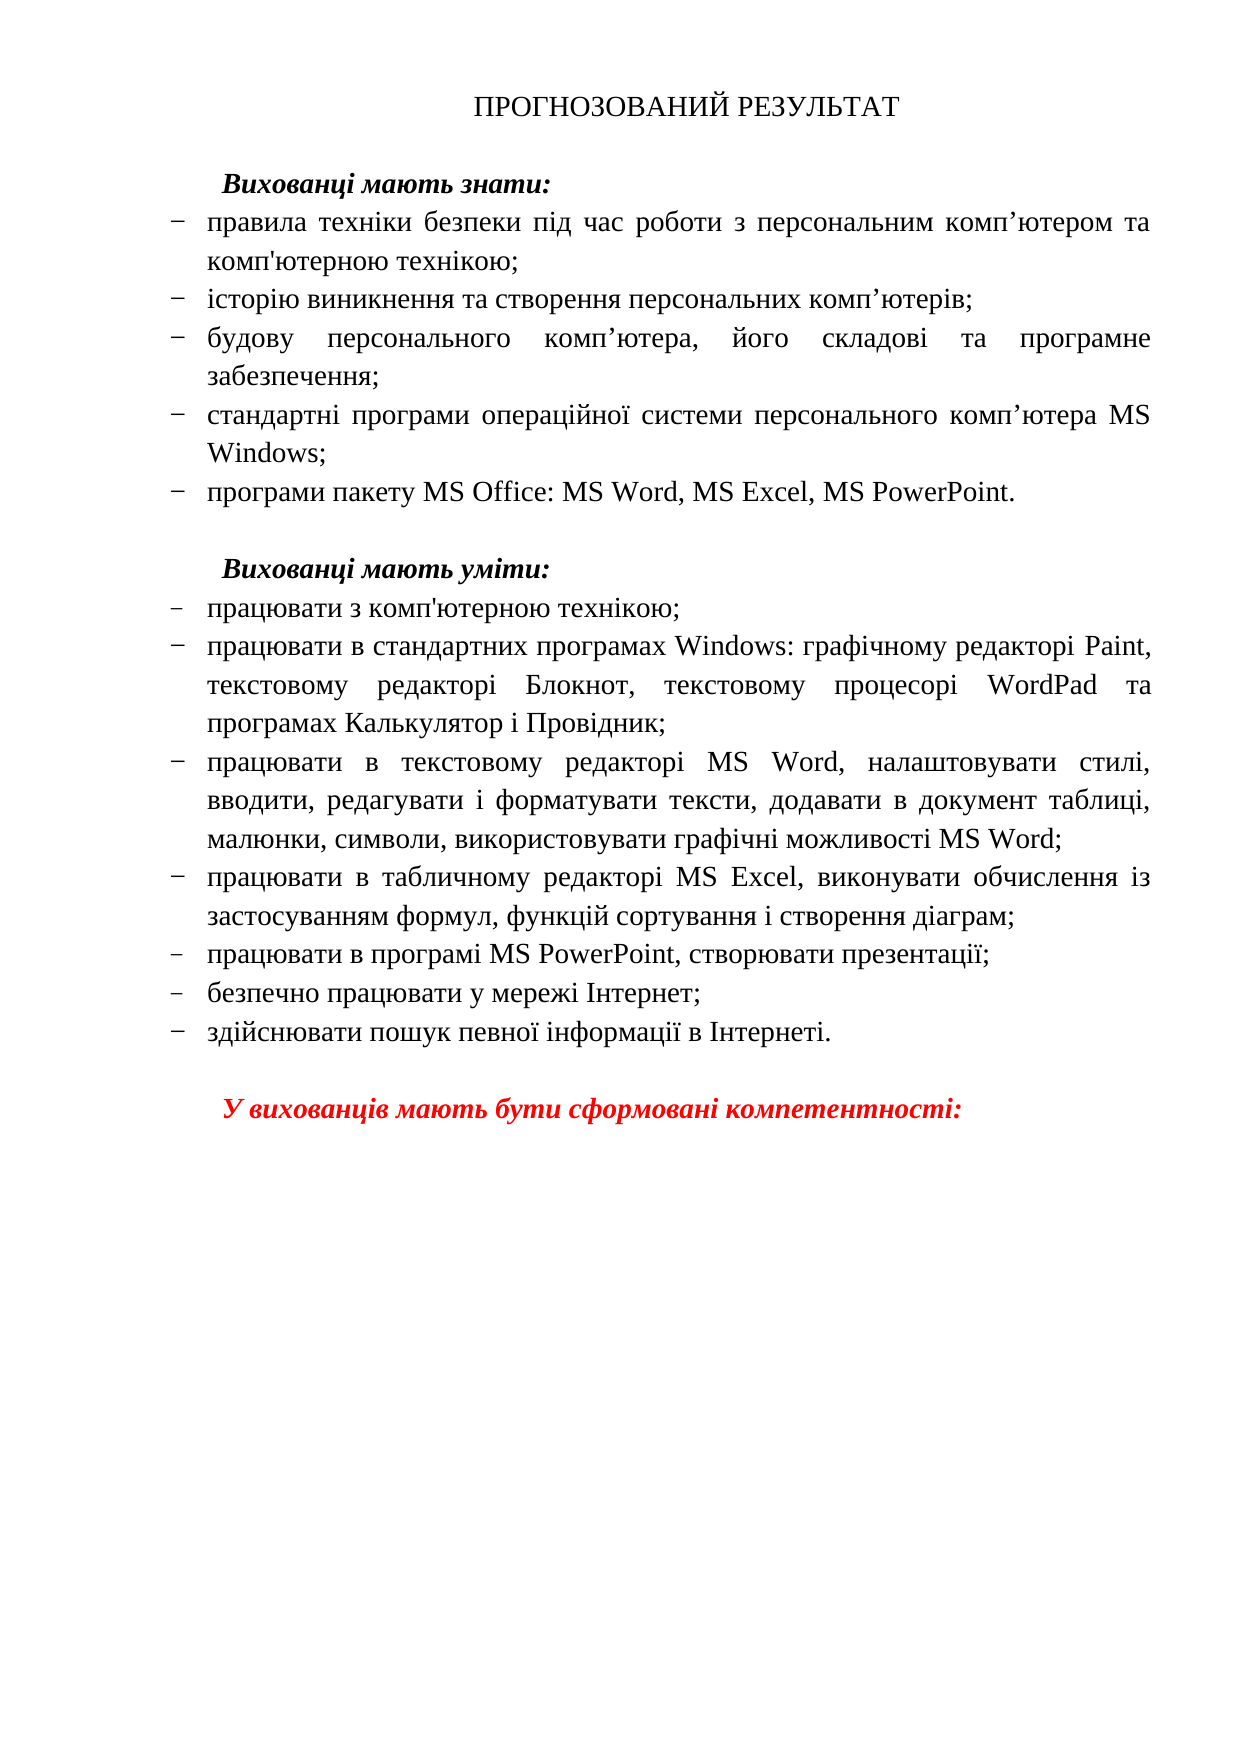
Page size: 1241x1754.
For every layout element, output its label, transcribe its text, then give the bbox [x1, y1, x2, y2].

list стандартні програми операційної системи персонального комп’ютера MS Windows; [169, 397, 1152, 469]
list працювати в текстовому редакторі MS Word, налаштовувати стилі, вводити, редагувати і форматувати тексти, додавати в документ таблиці, малюнки, символи, використовувати графічні можливості MS Word; [169, 744, 1152, 854]
text У вихованців мають бути сформовані компетентності: [148, 1091, 1152, 1124]
text ПРОГНОЗОВАНИЙ РЕЗУЛЬТАТ [148, 89, 1152, 122]
list працювати в стандартних програмах Windows: графічному редакторі Paint, текстовому редакторі Блокнот, текстовому процесорі WordPad та програмах Калькулятор і Провідник; [169, 628, 1152, 739]
text Вихованці мають уміти: [148, 551, 1152, 585]
list правила техніки безпеки під час роботи з персональним комп’ютером та комп'ютерною технікою; [169, 204, 1152, 276]
list програми пакету MS Office: MS Word, MS Excel, MS PowerPoint. [169, 474, 1152, 508]
list безпечно працювати у мережі Інтернет; [169, 975, 1152, 1009]
list історію виникнення та створення персональних комп’ютерів; [169, 281, 1152, 315]
list працювати в програмі MS PowerPoint, створювати презентації; [169, 937, 1152, 970]
list здійснювати пошук певної інформації в Інтернеті. [169, 1014, 1152, 1047]
list працювати в табличному редакторі MS Excel, виконувати обчислення із застосуванням формул, функцій сортування і створення діаграм; [169, 859, 1152, 932]
list будову персонального комп’ютера, його складові та програмне забезпечення; [169, 320, 1152, 392]
list працювати з комп'ютерною технікою; [169, 590, 1152, 623]
text Вихованці мають знати: [148, 166, 1152, 199]
